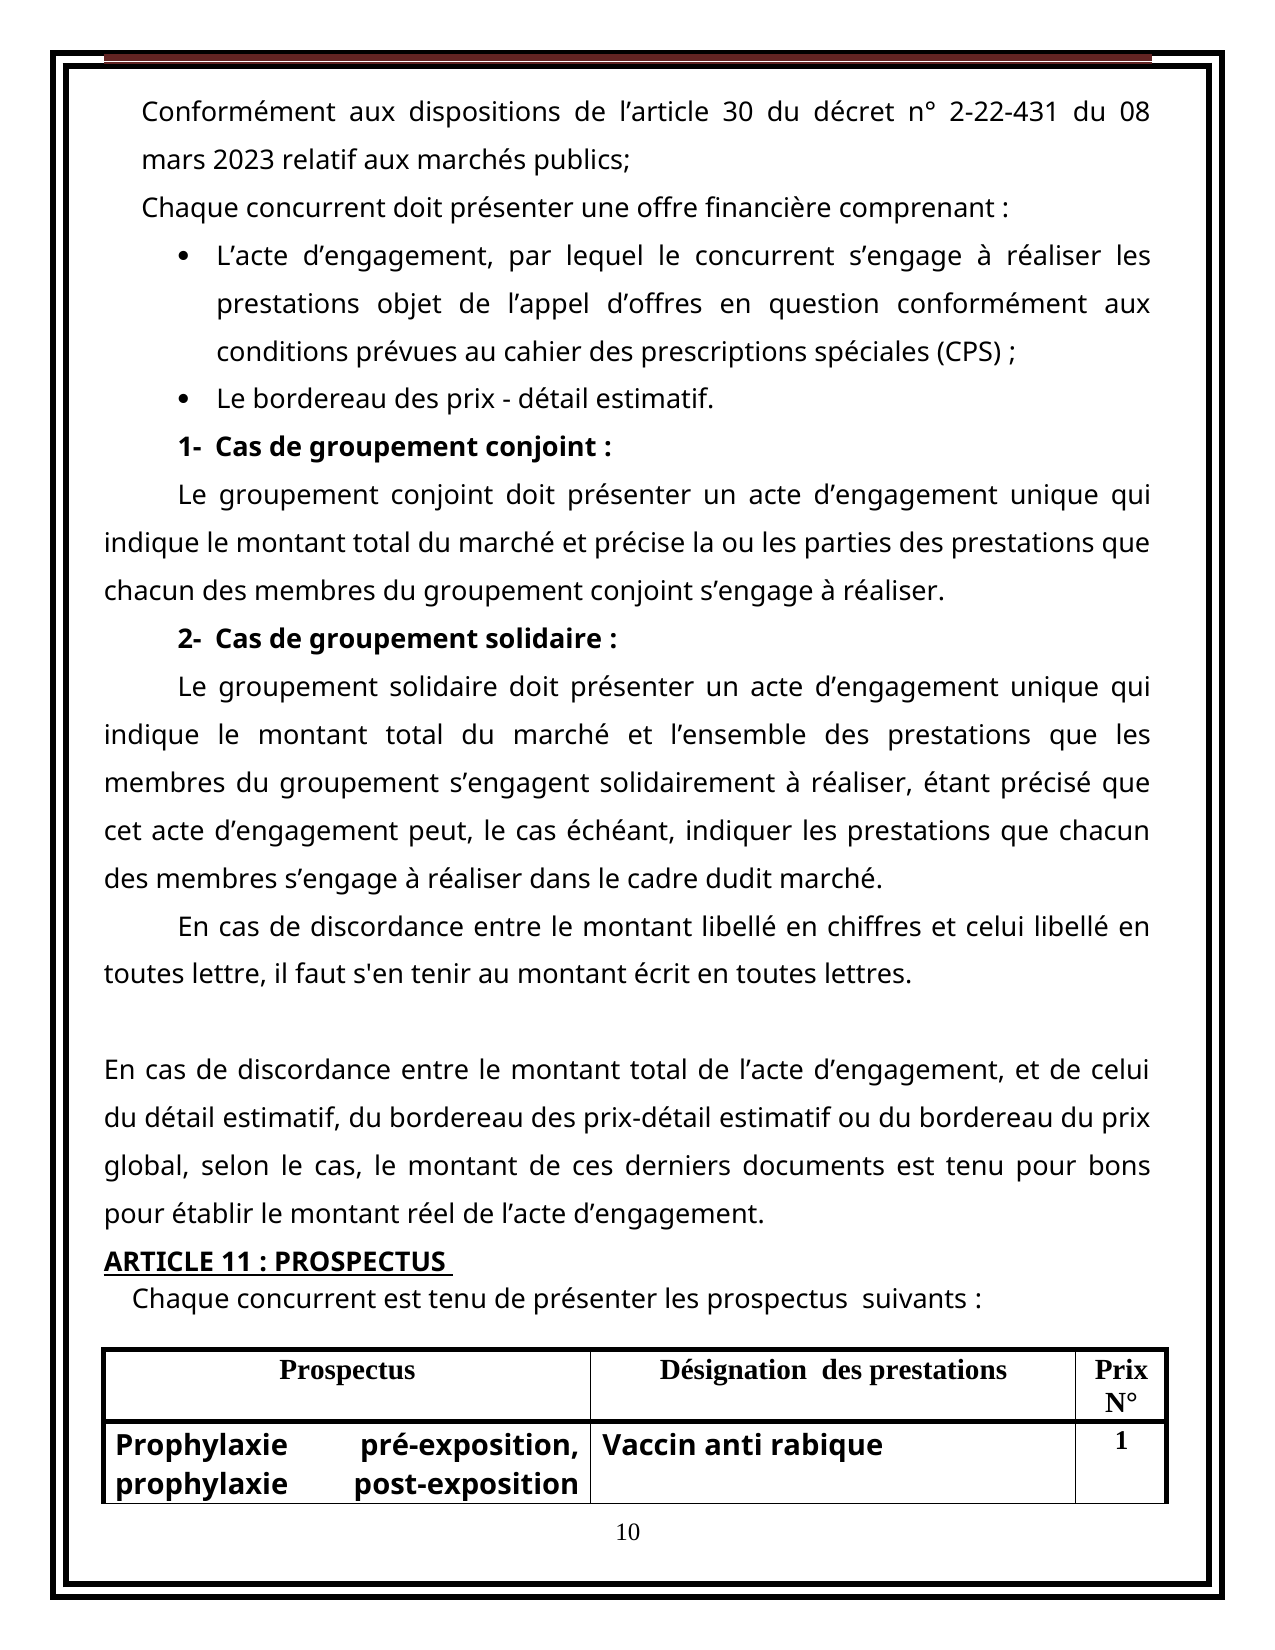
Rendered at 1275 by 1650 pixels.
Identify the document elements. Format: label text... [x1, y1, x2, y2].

text Chaque concurrent est tenu de présenter les prospectus suivants : [103, 1279, 1152, 1316]
table_header Désignation des prestations [591, 1352, 1075, 1419]
text Le groupement conjoint doit présenter un acte d’engagement unique qui indique le montant total du marché et précise la ou les parties des prestations que chacun des membres du groupement conjoint s’engage à réaliser. [103, 476, 1152, 608]
text ARTICLE 11 : PROSPECTUS [103, 1242, 1152, 1279]
text En cas de discordance entre le montant total de l’acte d’engagement, et de celui du détail estimatif, du bordereau des prix-détail estimatif ou du bordereau du prix global, selon le cas, le montant de ces derniers documents est tenu pour bons pour établir le montant réel de l’acte d’engagement. [103, 1051, 1152, 1231]
text Chaque concurrent doit présenter une offre financière comprenant : [141, 188, 1152, 225]
list Cas de groupement solidaire : [177, 619, 1152, 656]
table_header Prix N° [1076, 1352, 1164, 1419]
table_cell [106, 1424, 590, 1503]
list Cas de groupement conjoint : [177, 428, 1152, 465]
text En cas de discordance entre le montant libellé en chiffres et celui libellé en toutes lettre, il faut s'en tenir au montant écrit en toutes lettres. [103, 907, 1152, 992]
table_cell Vaccin anti rabique [591, 1424, 1075, 1503]
list L’acte d’engagement, par lequel le concurrent s’engage à réaliser les prestations objet de l’appel d’offres en question conformément aux conditions prévues au cahier des prescriptions spéciales (CPS) ; [178, 236, 1152, 369]
table_cell 1 [1076, 1424, 1164, 1503]
list Le bordereau des prix - détail estimatif. [178, 380, 1152, 417]
table_header Prospectus [106, 1352, 590, 1419]
text Le groupement solidaire doit présenter un acte d’engagement unique qui indique le montant total du marché et l’ensemble des prestations que les membres du groupement s’engagent solidairement à réaliser, étant précisé que cet acte d’engagement peut, le cas échéant, indiquer les prestations que chacun des membres s’engage à réaliser dans le cadre dudit marché. [103, 667, 1152, 896]
text Conformément aux dispositions de l’article 30 du décret n° 2-22-431 du 08 mars 2023 relatif aux marchés publics; [141, 92, 1152, 177]
